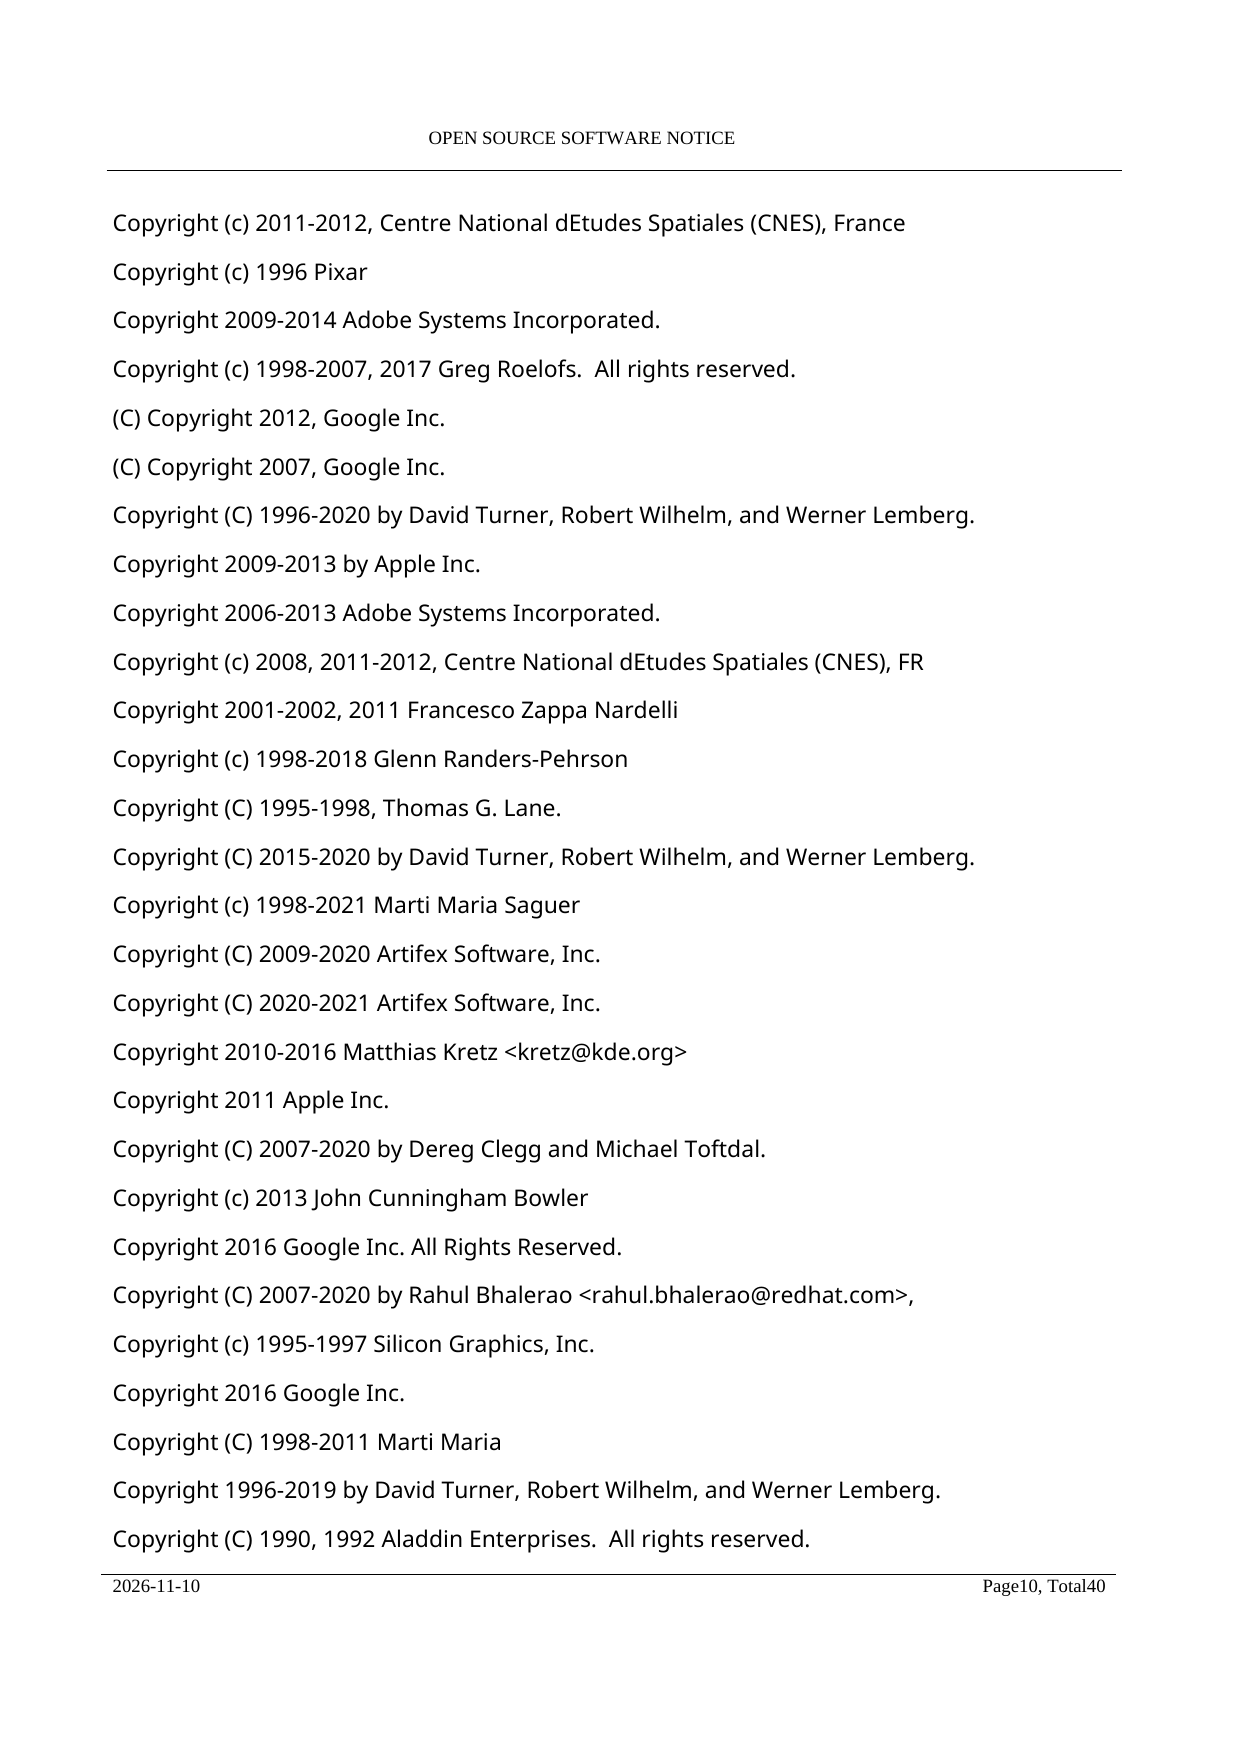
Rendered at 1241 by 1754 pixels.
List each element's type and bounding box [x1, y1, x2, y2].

text [112, 206, 1128, 1555]
